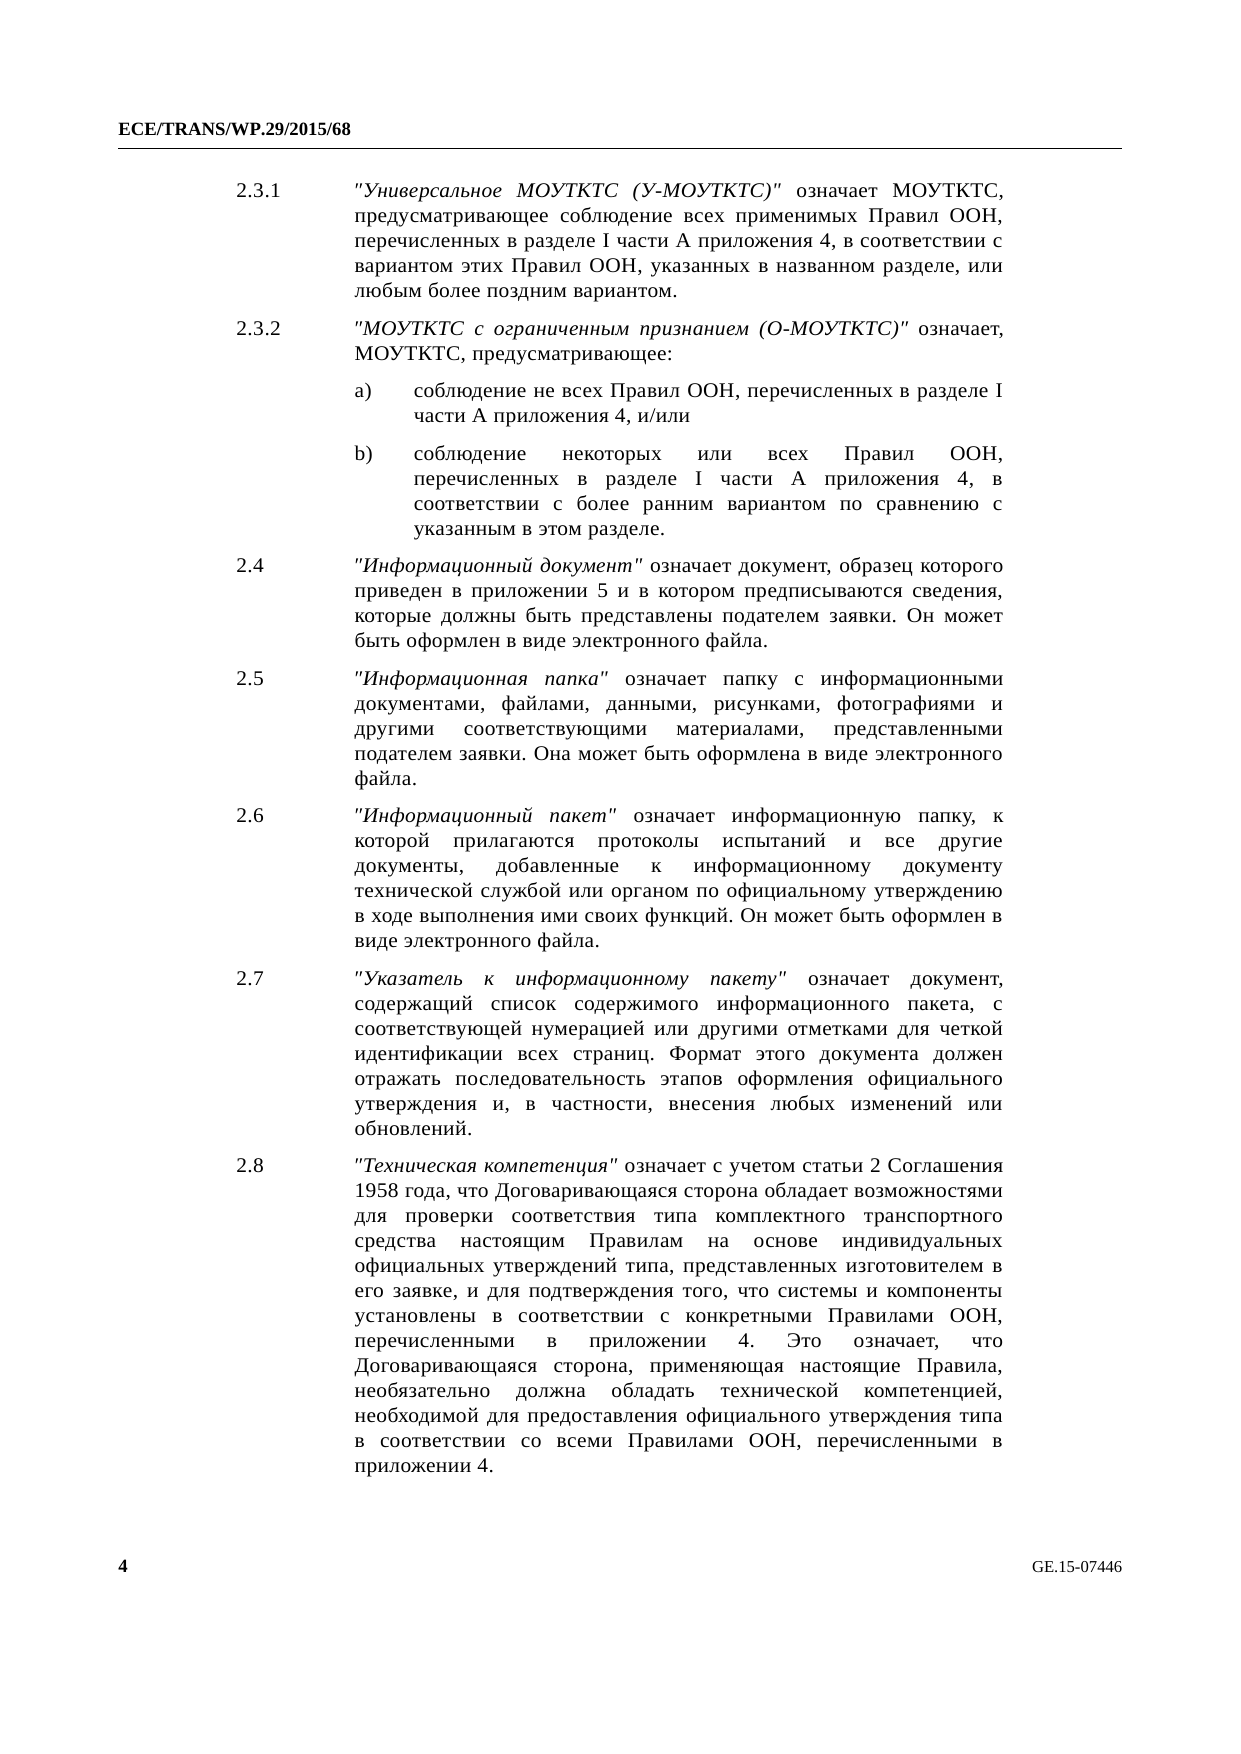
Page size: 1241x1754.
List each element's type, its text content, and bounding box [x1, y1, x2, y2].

text 2.5 ʺИнформационная папкаʺ означает папку с информационными документами, файлами, данными, рисунками, фотографиями и другими соответствующими материалами, представленными подателем заявки. Она может быть оформлена в виде электронного файла. [236, 665, 1004, 790]
text a) соблюдение не всех Правил ООН, перечисленных в разделе I части А приложения 4, и/или [354, 377, 1004, 427]
text 2.6 ʺИнформационный пакетʺ означает информационную папку, к которой прилагаются протоколы испытаний и все другие документы, добавленные к информационному документу технической службой или органом по официальному утверждению в ходе выполнения ими своих функций. Он может быть оформлен в виде электронного файла. [236, 802, 1004, 952]
text 2.3.1 ʺУниверсальное МОУТКТС (У-МОУТКТС)ʺ означает МОУТКТС, предусматривающее соблюдение всех применимых Правил ООН, перечисленных в разделе I части А приложения 4, в соответствии с вариантом этих Правил ООН, указанных в названном разделе, или любым более поздним вариантом. [236, 177, 1004, 302]
text 2.7 ʺУказатель к информационному пакетуʺ означает документ, содержащий список содержимого информационного пакета, с соответствующей нумерацией или другими отметками для четкой идентификации всех страниц. Формат этого документа должен отражать последовательность этапов оформления официального утверждения и, в частности, внесения любых изменений или обновлений. [236, 965, 1004, 1140]
text b) соблюдение некоторых или всех Правил ООН, перечисленных в разделе I части А приложения 4, в соответствии с более ранним вариантом по сравнению с указанным в этом разделе. [354, 440, 1004, 540]
text 2.4 ʺИнформационный документʺ означает документ, образец которого приведен в приложении 5 и в котором предписываются сведения, которые должны быть представлены подателем заявки. Он может быть оформлен в виде электронного файла. [236, 552, 1004, 652]
text 2.3.2 ʺМОУТКТС с ограниченным признанием (О-МОУТКТС)ʺ означает, МОУТКТС, предусматривающее: [236, 315, 1004, 365]
text 2.8 ʺТехническая компетенцияʺ означает с учетом статьи 2 Соглашения 1958 года, что Договаривающаяся сторона обладает возможностями для проверки соответствия типа комплектного транспортного средства настоящим Правилам на основе индивидуальных официальных утверждений типа, представленных изготовителем в его заявке, и для подтверждения того, что системы и компоненты установлены в соответствии с конкретными Правилами ООН, перечисленными в приложении 4. Это означает, что Договаривающаяся сторона, применяющая настоящие Правила, необязательно должна обладать технической компетенцией, необходимой для предоставления официального утверждения типа в соответствии со всеми Правилами ООН, перечисленными в приложении 4. [236, 1152, 1004, 1477]
